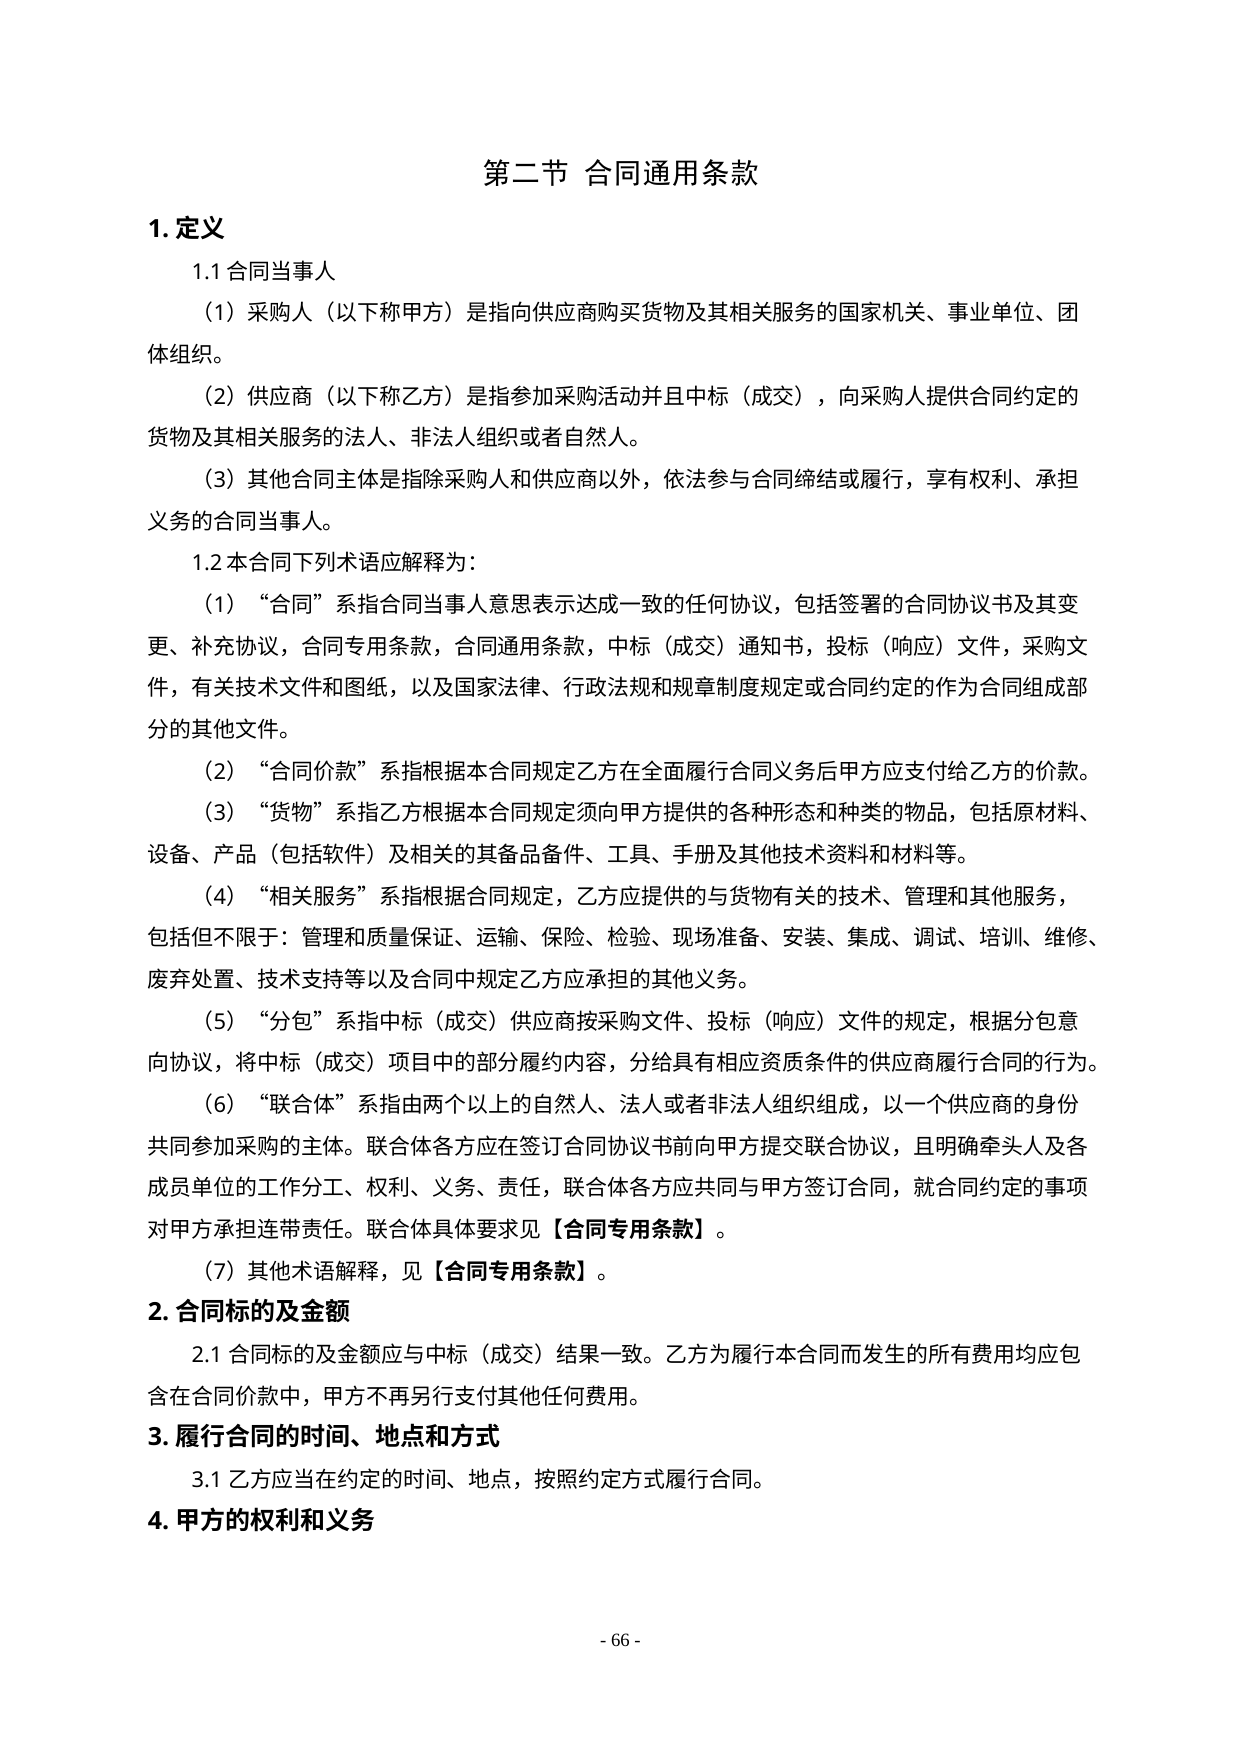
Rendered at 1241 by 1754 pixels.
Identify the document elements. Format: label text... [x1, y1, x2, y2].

text 1.1合同当事人 [148, 246, 1093, 287]
list 合同标的及金额 [148, 1287, 1093, 1329]
text 1. 定义 [148, 204, 1093, 246]
text （1）“合同”系指合同当事人意思表示达成一致的任何协议，包括签署的合同协议书及其变更、补充协议，合同专用条款，合同通用条款，中标（成交）通知书，投标（响应）文件，采购文件，有关技术文件和图纸，以及国家法律、行政法规和规章制度规定或合同约定的作为合同组成部分的其他文件。 [148, 579, 1093, 746]
text （3）“货物”系指乙方根据本合同规定须向甲方提供的各种形态和种类的物品，包括原材料、设备、产品（包括软件）及相关的其备品备件、工具、手册及其他技术资料和材料等。 [148, 787, 1093, 871]
text （5）“分包”系指中标（成交）供应商按采购文件、投标（响应）文件的规定，根据分包意向协议，将中标（成交）项目中的部分履约内容，分给具有相应资质条件的供应商履行合同的行为。 [148, 996, 1093, 1079]
text （6）“联合体”系指由两个以上的自然人、法人或者非法人组织组成，以一个供应商的身份共同参加采购的主体。联合体各方应在签订合同协议书前向甲方提交联合协议，且明确牵头人及各成员单位的工作分工、权利、义务、责任，联合体各方应共同与甲方签订合同，就合同约定的事项对甲方承担连带责任。联合体具体要求见【合同专用条款】。 [148, 1079, 1093, 1246]
text （4）“相关服务”系指根据合同规定，乙方应提供的与货物有关的技术、管理和其他服务，包括但不限于：管理和质量保证、运输、保险、检验、现场准备、安装、集成、调试、培训、维修、废弃处置、技术支持等以及合同中规定乙方应承担的其他义务。 [148, 871, 1093, 996]
text （2）供应商（以下称乙方）是指参加采购活动并且中标（成交），向采购人提供合同约定的货物及其相关服务的法人、非法人组织或者自然人。 [148, 371, 1093, 454]
text （3）其他合同主体是指除采购人和供应商以外，依法参与合同缔结或履行，享有权利、承担义务的合同当事人。 [148, 454, 1093, 537]
text （2）“合同价款”系指根据本合同规定乙方在全面履行合同义务后甲方应支付给乙方的价款。 [148, 746, 1093, 787]
text （1）采购人（以下称甲方）是指向供应商购买货物及其相关服务的国家机关、事业单位、团体组织。 [148, 287, 1093, 371]
text 3.1 乙方应当在约定的时间、地点，按照约定方式履行合同。 [148, 1454, 1093, 1496]
text 1.2本合同下列术语应解释为： [148, 537, 1093, 579]
text 3. 履行合同的时间、地点和方式 [148, 1412, 1093, 1454]
text 4. 甲方的权利和义务 [148, 1496, 1093, 1537]
text 2.1 合同标的及金额应与中标（成交）结果一致。乙方为履行本合同而发生的所有费用均应包含在合同价款中，甲方不再另行支付其他任何费用。 [148, 1329, 1093, 1412]
text （7）其他术语解释，见【合同专用条款】。 [148, 1246, 1093, 1287]
text 第二节 合同通用条款 [148, 154, 1093, 187]
